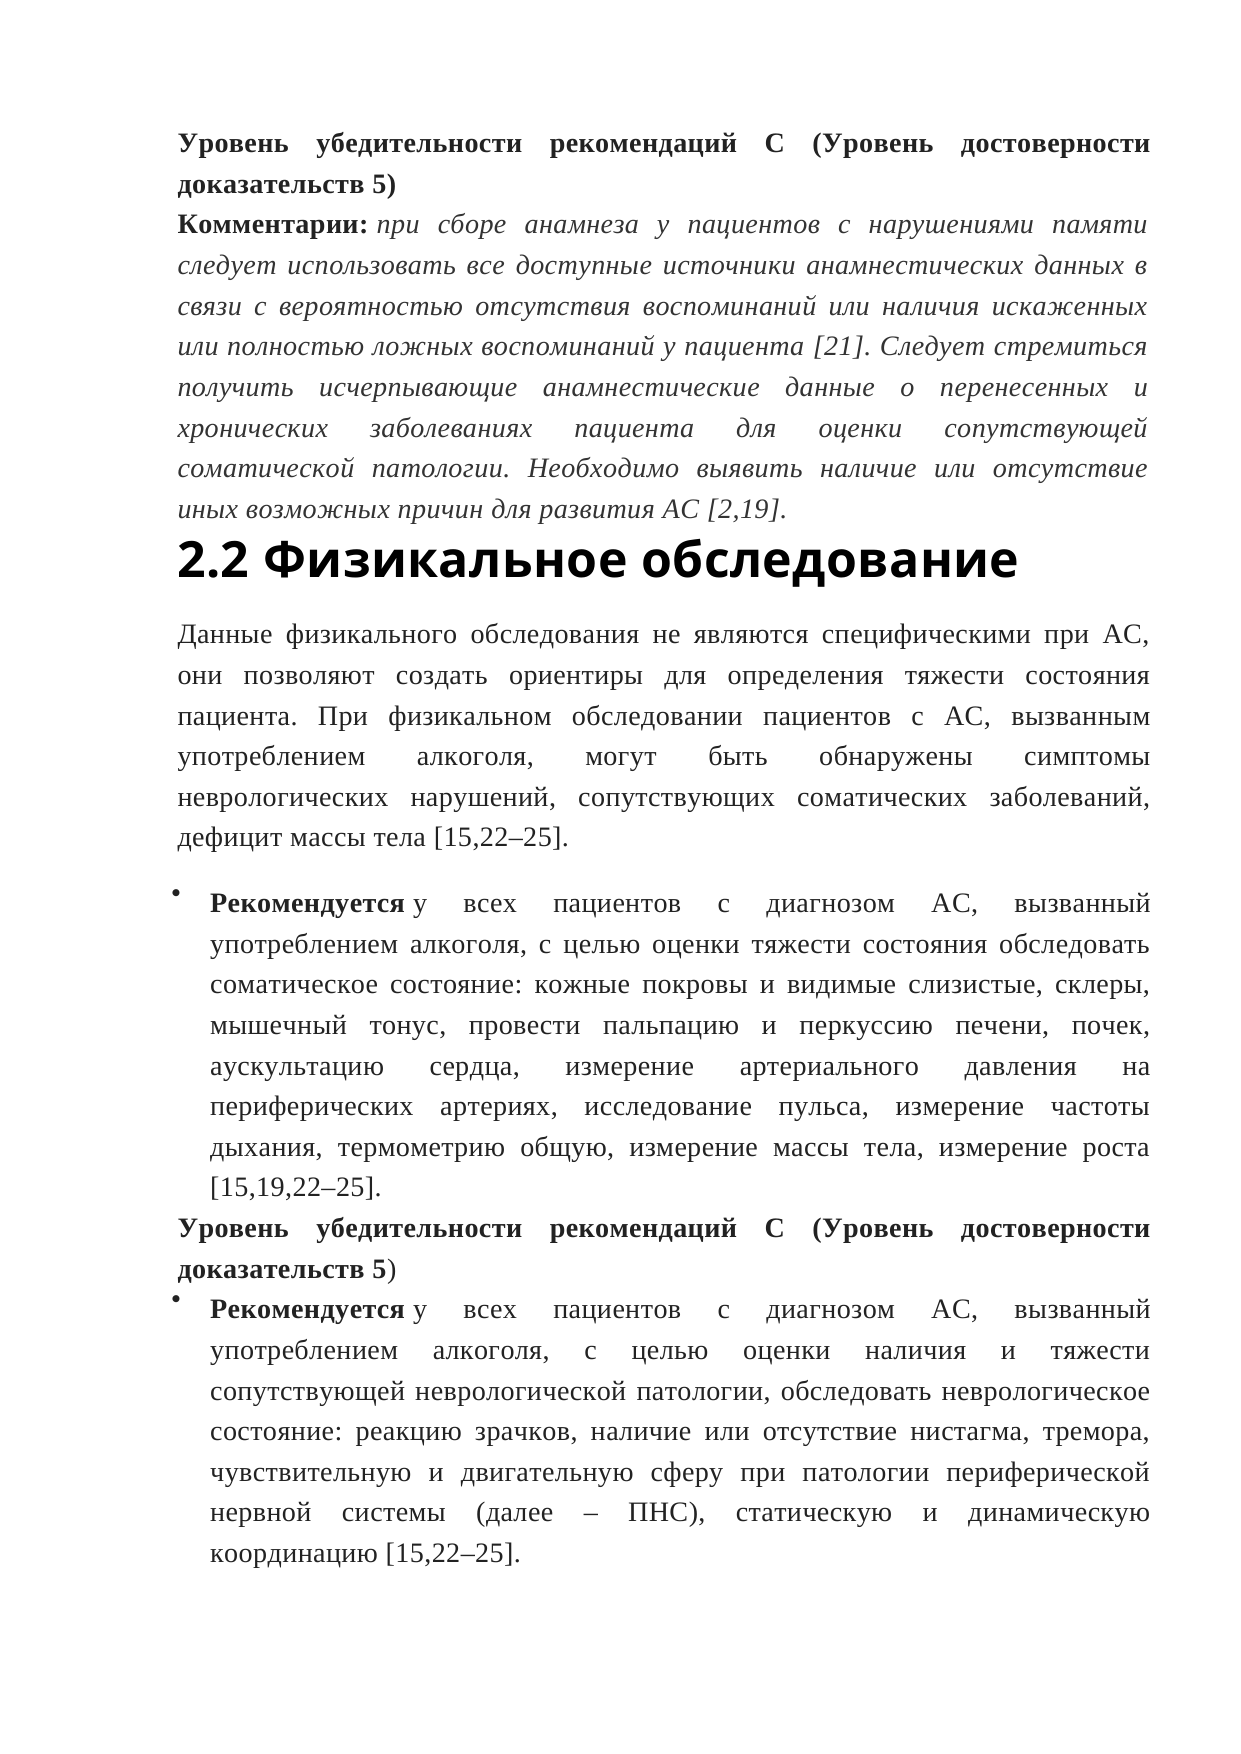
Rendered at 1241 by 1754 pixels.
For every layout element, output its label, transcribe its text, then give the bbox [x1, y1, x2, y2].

text Данные физикального обследования не являются специфическими при АС, они позволяют создать ориентиры для определения тяжести состояния пациента. При физикальном обследовании пациентов с АС, вызванным употреблением алкоголя, могут быть обнаружены симптомы неврологических нарушений, сопутствующих соматических заболеваний, дефицит массы тела [15,22–25]. [177, 609, 1152, 853]
text 2.2 Физикальное обследование [177, 524, 1152, 592]
list Рекомендуется у всех пациентов с диагнозом АС, вызванный употреблением алкоголя, с целью оценки тяжести состояния обследовать соматическое состояние: кожные покровы и видимые слизистые, склеры, мышечный тонус, провести пальпацию и перкуссию печени, почек, аускультацию сердца, измерение артериального давления на периферических артериях, исследование пульса, измерение частоты дыхания, термометрию общую, измерение массы тела, измерение роста [15,19,22–25]. [172, 878, 1152, 1203]
text Уровень убедительности рекомендаций С (Уровень достоверности доказательств 5) [177, 118, 1152, 199]
text Уровень убедительности рекомендаций С (Уровень достоверности доказательств 5) [177, 1203, 1152, 1284]
list Рекомендуется у всех пациентов с диагнозом АС, вызванный употреблением алкоголя, с целью оценки наличия и тяжести сопутствующей неврологической патологии, обследовать неврологическое состояние: реакцию зрачков, наличие или отсутствие нистагма, тремора, чувствительную и двигательную сферу при патологии периферической нервной системы (далее – ПНС), статическую и динамическую координацию [15,22–25]. [172, 1284, 1152, 1568]
text Комментарии: при сборе анамнеза у пациентов с нарушениями памяти следует использовать все доступные источники анамнестических данных в связи с вероятностью отсутствия воспоминаний или наличия искаженных или полностью ложных воспоминаний у пациента [21]. Следует стремиться получить исчерпывающие анамнестические данные о перенесенных и хронических заболеваниях пациента для оценки сопутствующей соматической патологии. Необходимо выявить наличие или отсутствие иных возможных причин для развития АС [2,19]. [177, 199, 1152, 524]
